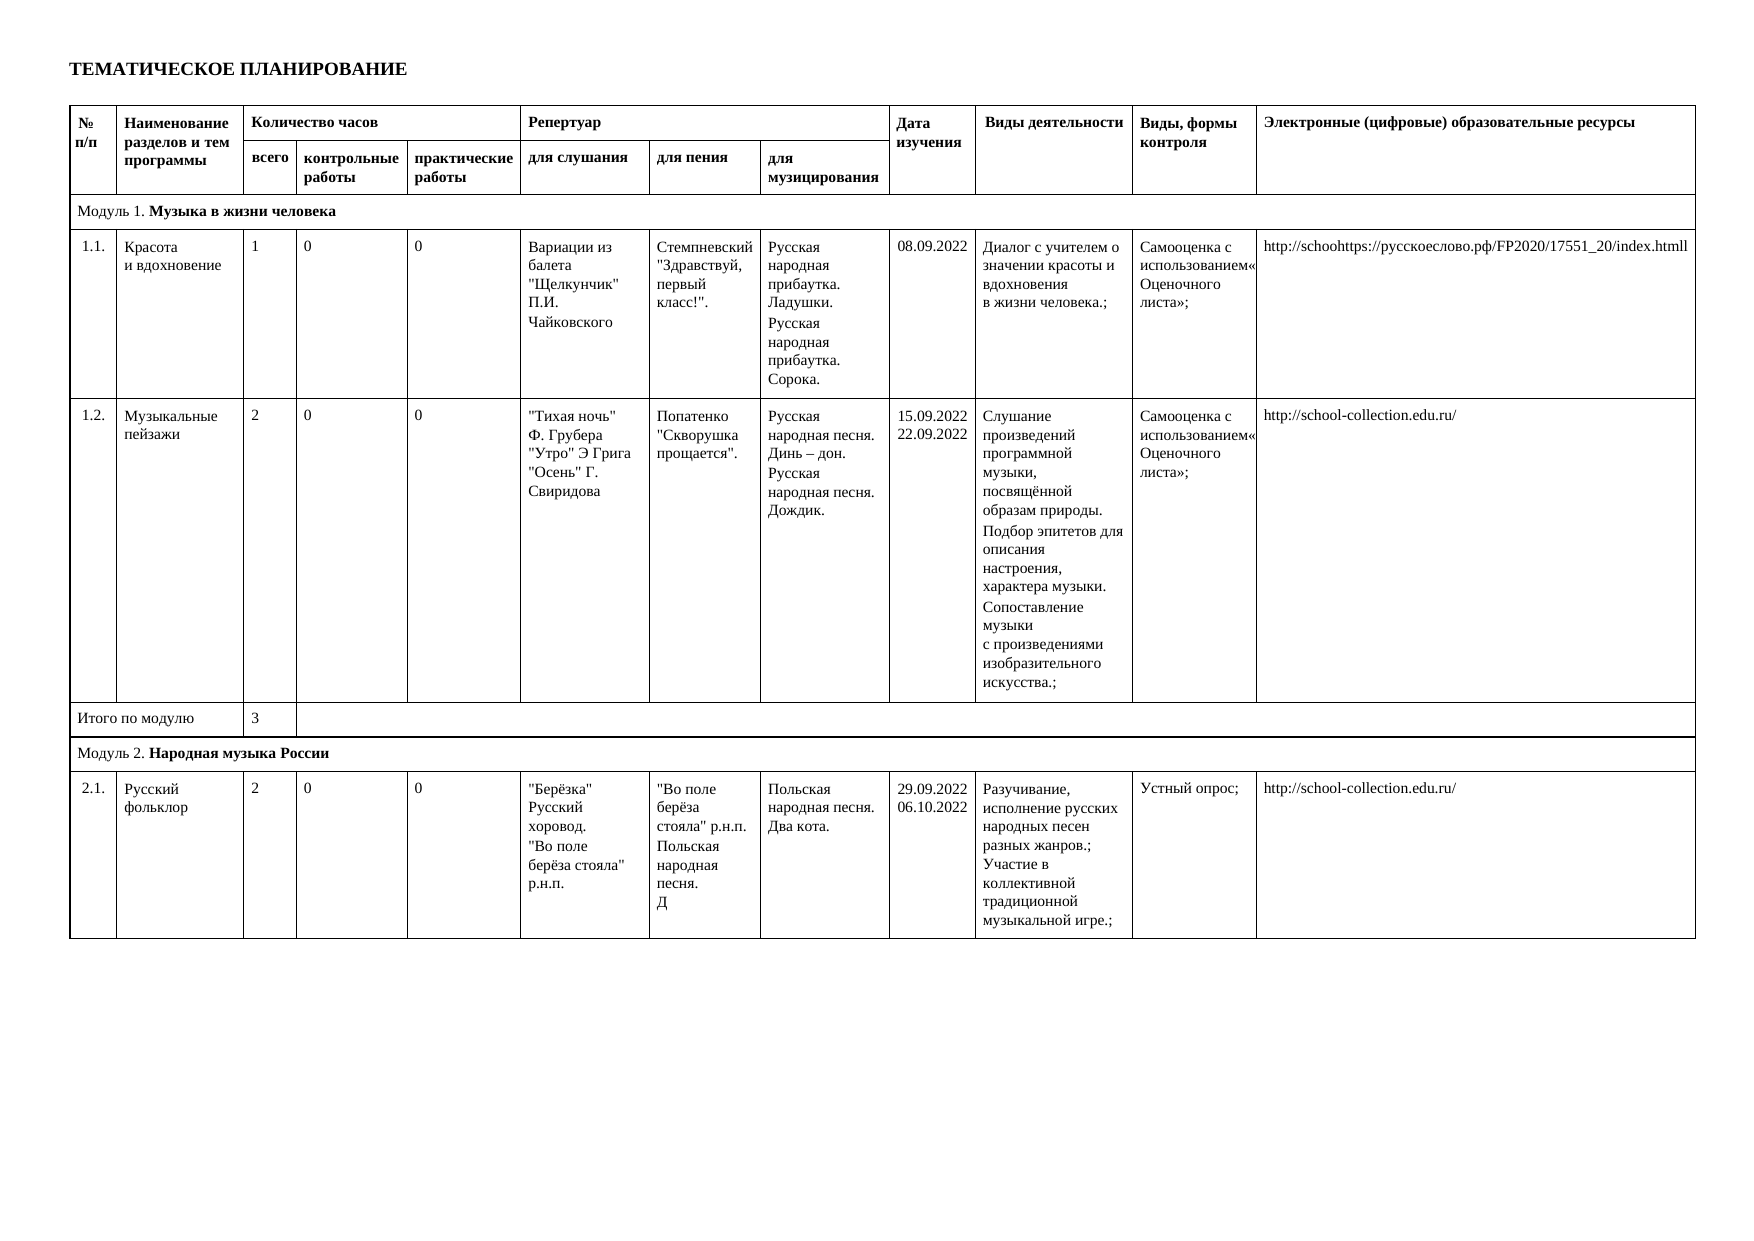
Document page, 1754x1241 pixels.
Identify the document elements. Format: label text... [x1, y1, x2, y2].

table_cell 0 [297, 772, 407, 938]
table_cell 0 [408, 230, 520, 398]
table_cell Польская народная песня. Два кота. [761, 772, 889, 938]
table_cell Устный опрос; [1133, 772, 1256, 938]
table_cell Стемпневский "Здравствуй, первый класс!". [650, 230, 760, 398]
table_cell http://school-collection.edu.ru/ [1257, 772, 1695, 938]
table_cell Русская народная прибаутка. Ладушки. Русская народная прибаутка. Сорока. [761, 230, 889, 398]
table_cell [297, 703, 1695, 736]
table_cell Музыкальные пейзажи [117, 399, 243, 702]
table_cell 2.1. [71, 772, 116, 938]
table_cell 1 [244, 230, 296, 398]
table_header Наименование разделов и тем программы [117, 106, 243, 194]
table_header Электронные (цифровые) образовательные ресурсы [1257, 106, 1695, 194]
table_cell 1.2. [71, 399, 116, 702]
table_cell "Тихая ночь" Ф. Грубера "Утро" Э Грига "Осень" Г. Свиридова [521, 399, 649, 702]
table_cell "Во поле берёза стояла" р.н.п. Польская народная песня. Д [650, 772, 760, 938]
table_cell Русский фольклор [117, 772, 243, 938]
table_header № п/п [71, 106, 116, 194]
table_cell Модуль 1. Музыка в жизни человека [71, 195, 1695, 229]
table_header Виды, формы контроля [1133, 106, 1256, 194]
table_cell практические работы [408, 141, 520, 194]
table_cell Самооценка с использованием«Оценочного листа»; [1133, 399, 1256, 702]
table_cell 0 [297, 230, 407, 398]
table_cell http://schoohttps://русскоеслово.рф/FP2020/17551_20/index.htmll [1257, 230, 1695, 398]
table_cell 2 [244, 399, 296, 702]
text ТЕМАТИЧЕСКОЕ ПЛАНИРОВАНИЕ [69, 59, 1697, 79]
table_cell 15.09.2022 22.09.2022 [890, 399, 975, 702]
table_cell Вариации из балета "Щелкунчик" П.И. Чайковского [521, 230, 649, 398]
table_header Количество часов [244, 106, 520, 140]
table_cell Красота и вдохновение [117, 230, 243, 398]
table_header Репертуар [521, 106, 889, 140]
table_cell Русская народная песня. Динь – дон. Русская народная песня. Дождик. [761, 399, 889, 702]
table_cell 2 [244, 772, 296, 938]
table_cell всего [244, 141, 296, 194]
table_cell 29.09.2022 06.10.2022 [890, 772, 975, 938]
table_cell Итого по модулю [71, 703, 243, 736]
table_cell Слушание произведений программной музыки, посвящённой образам природы. Подбор эпитетов для описания настроения, характера музыки. Сопоставление музыки с произведениями изобразительного искусства.; [976, 399, 1132, 702]
table_cell Модуль 2. Народная музыка России [71, 738, 1695, 771]
table_cell Диалог с учителем о значении красоты и вдохновения в жизни человека.; [976, 230, 1132, 398]
table_cell 0 [297, 399, 407, 702]
table_cell 0 [408, 399, 520, 702]
table_cell 08.09.2022 [890, 230, 975, 398]
table_cell для пения [650, 141, 760, 194]
table_cell для музицирования [761, 141, 889, 194]
table_header Дата изучения [890, 106, 975, 194]
table_header Виды деятельности [976, 106, 1132, 194]
table_cell для слушания [521, 141, 649, 194]
table_cell Попатенко "Скворушка прощается". [650, 399, 760, 702]
table_cell 1.1. [71, 230, 116, 398]
table_cell контрольные работы [297, 141, 407, 194]
table_cell "Берёзка" Русский хоровод. "Во поле берёза стояла" р.н.п. [521, 772, 649, 938]
table_cell Самооценка с использованием«Оценочного листа»; [1133, 230, 1256, 398]
table_cell Разучивание, исполнение русских народных песен разных жанров.; Участие в коллективной традиционной музыкальной игре.; [976, 772, 1132, 938]
table_cell http://school-collection.edu.ru/ [1257, 399, 1695, 702]
table_cell 3 [244, 703, 296, 736]
table_cell 0 [408, 772, 520, 938]
